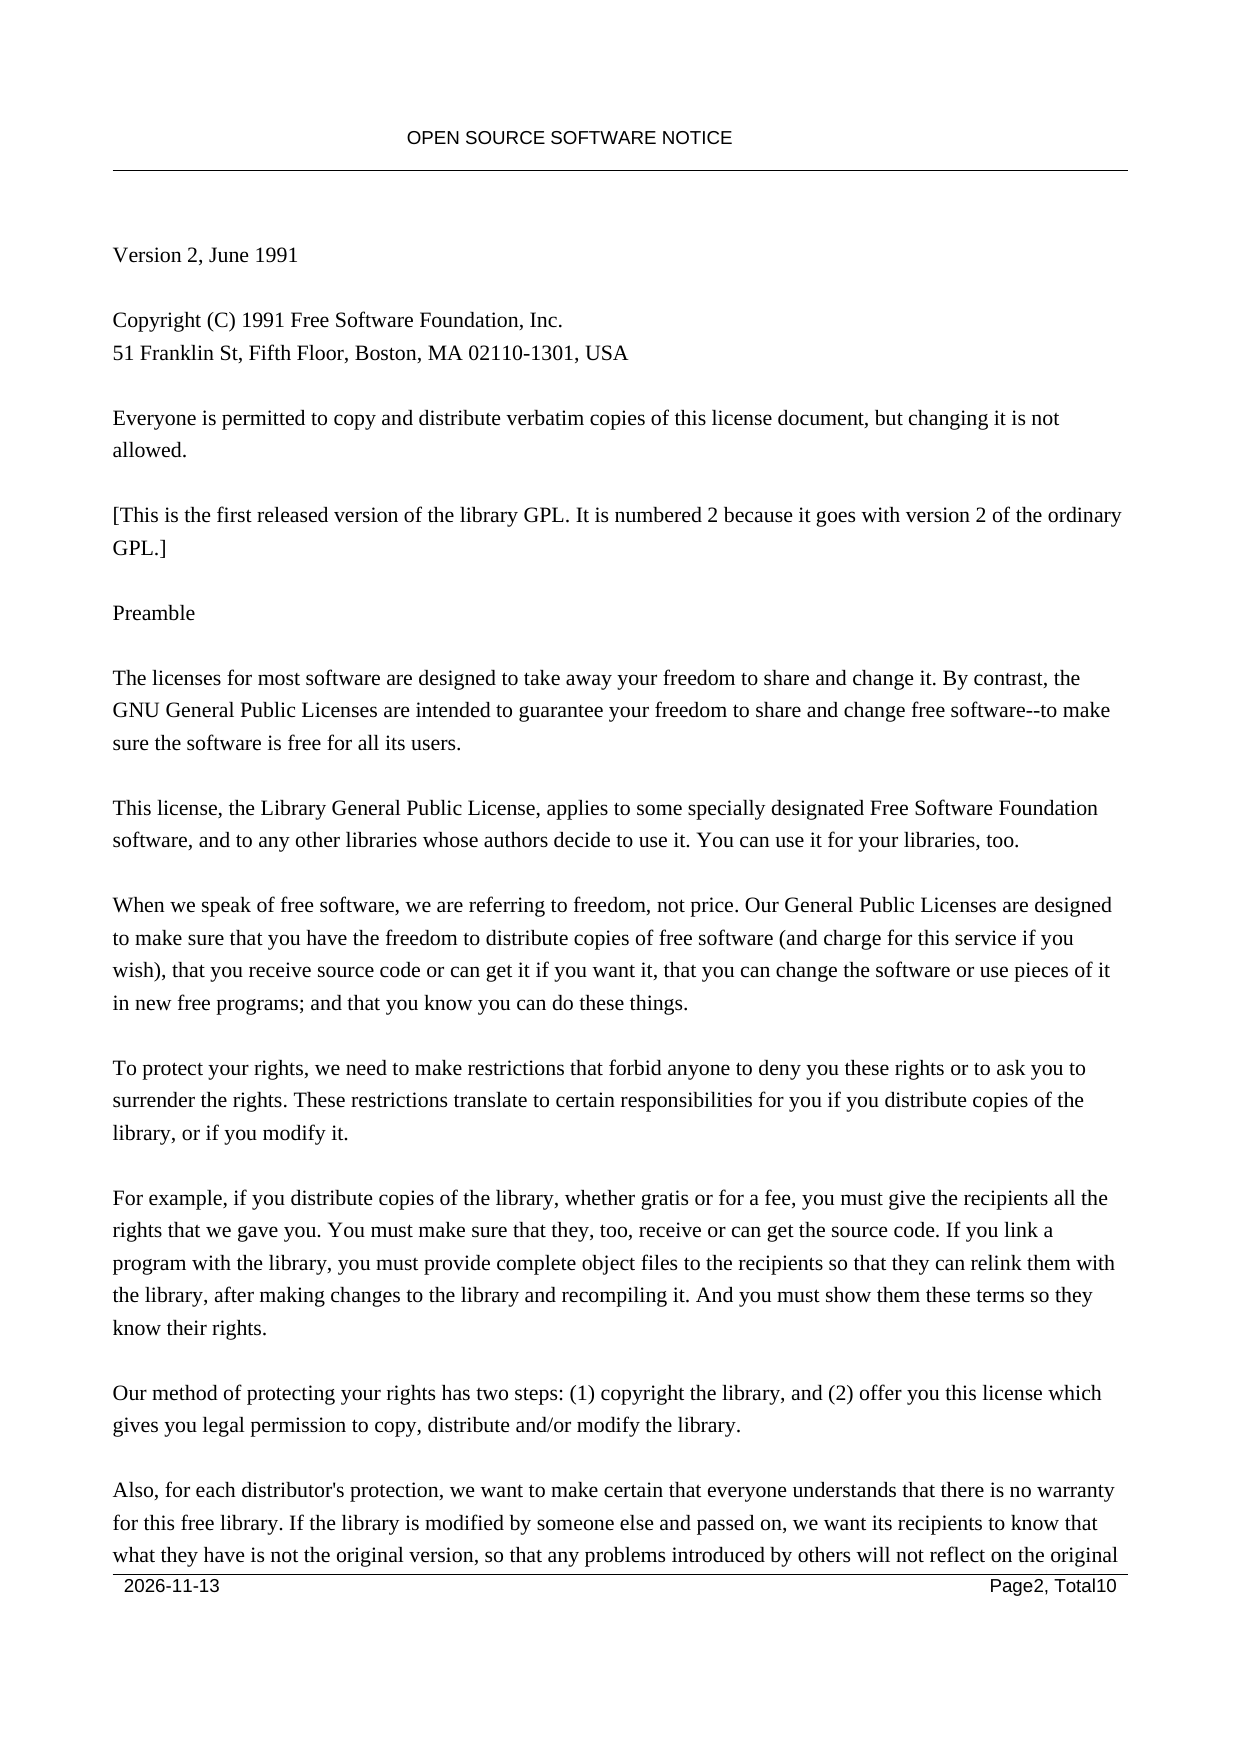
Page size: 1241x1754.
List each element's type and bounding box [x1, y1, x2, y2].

text [112, 206, 1128, 1571]
